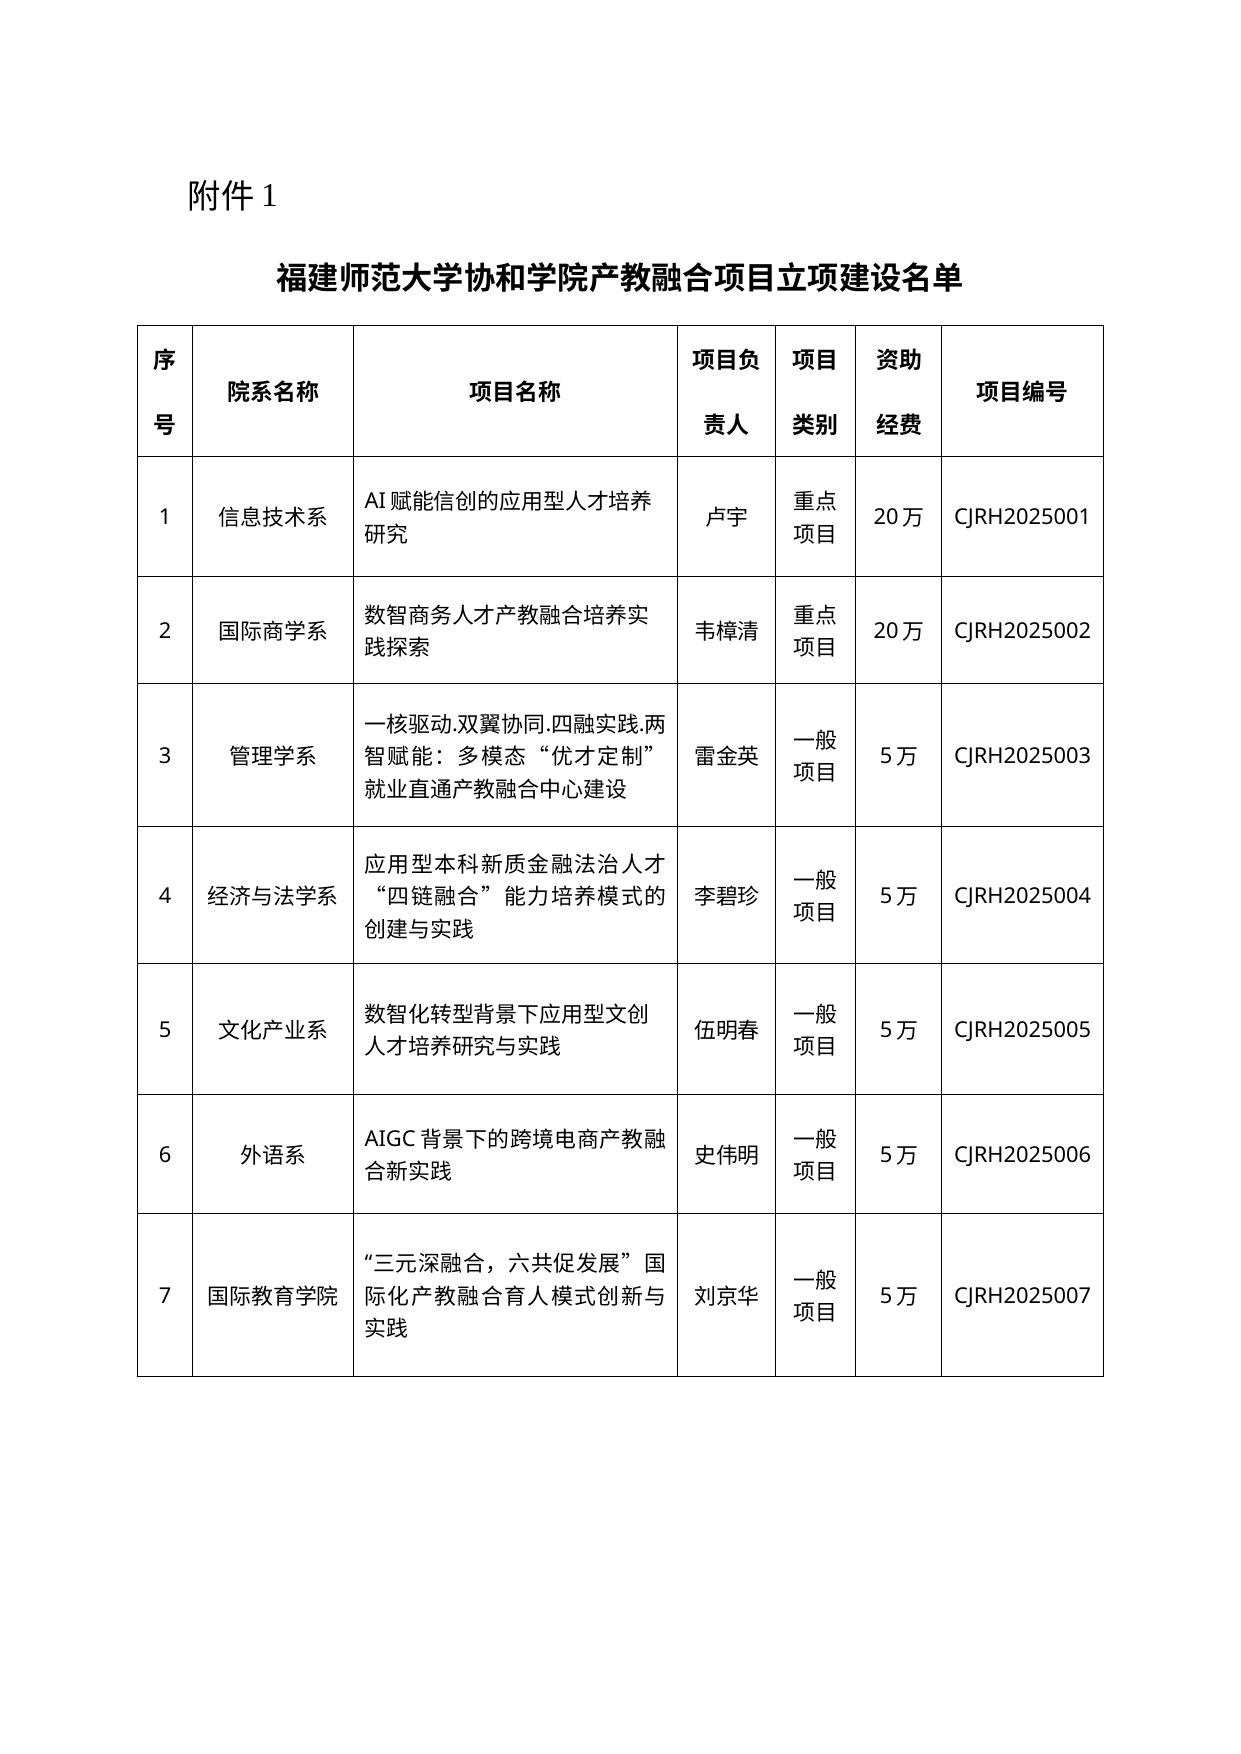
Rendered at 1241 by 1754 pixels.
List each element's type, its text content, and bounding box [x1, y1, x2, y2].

table_cell 1 [138, 457, 192, 576]
text 附件1 [187, 162, 1053, 227]
table_cell 5万 [856, 684, 941, 826]
table_cell CJRH2025001 [942, 457, 1103, 576]
table_cell 7 [138, 1214, 192, 1376]
table_cell CJRH2025006 [942, 1095, 1103, 1213]
table_header 序号 [138, 326, 192, 456]
table_cell 5万 [856, 1214, 941, 1376]
table_cell 5万 [856, 1095, 941, 1213]
table_cell 一般项目 [776, 684, 855, 826]
table_cell 20万 [856, 577, 941, 683]
table_cell 20万 [856, 457, 941, 576]
table_cell 数智化转型背景下应用型文创人才培养研究与实践 [354, 964, 677, 1094]
table_cell 6 [138, 1095, 192, 1213]
table_cell 李碧珍 [678, 827, 775, 963]
table_cell 韦樟清 [678, 577, 775, 683]
table_cell 重点项目 [776, 457, 855, 576]
table_cell 4 [138, 827, 192, 963]
table_cell 国际商学系 [193, 577, 353, 683]
table_cell 2 [138, 577, 192, 683]
table_cell 数智商务人才产教融合培养实践探索 [354, 577, 677, 683]
table_cell 5万 [856, 827, 941, 963]
table_header 项目类别 [776, 326, 855, 456]
table_cell 5 [138, 964, 192, 1094]
table_cell 雷金英 [678, 684, 775, 826]
table_cell 文化产业系 [193, 964, 353, 1094]
table_cell “三元深融合，六共促发展”国际化产教融合育人模式创新与实践 [354, 1214, 677, 1376]
table_cell 应用型本科新质金融法治人才“四链融合”能力培养模式的创建与实践 [354, 827, 677, 963]
table_cell 5万 [856, 964, 941, 1094]
table_cell 刘京华 [678, 1214, 775, 1376]
table_cell CJRH2025005 [942, 964, 1103, 1094]
table_cell 一般项目 [776, 1095, 855, 1213]
table_cell 一般项目 [776, 827, 855, 963]
table_header 项目名称 [354, 326, 677, 456]
table_cell 重点项目 [776, 577, 855, 683]
table_cell CJRH2025003 [942, 684, 1103, 826]
table_cell AIGC背景下的跨境电商产教融合新实践 [354, 1095, 677, 1213]
table_header 项目负责人 [678, 326, 775, 456]
table_cell 一般项目 [776, 964, 855, 1094]
table_header 项目编号 [942, 326, 1103, 456]
table_cell 国际教育学院 [193, 1214, 353, 1376]
table_cell 史伟明 [678, 1095, 775, 1213]
table_cell 信息技术系 [193, 457, 353, 576]
table_cell CJRH2025007 [942, 1214, 1103, 1376]
table_cell CJRH2025002 [942, 577, 1103, 683]
table_cell 一核驱动.双翼协同.四融实践.两智赋能：多模态“优才定制”就业直通产教融合中心建设 [354, 684, 677, 826]
text 福建师范大学协和学院产教融合项目立项建设名单 [187, 243, 1053, 308]
table_cell 3 [138, 684, 192, 826]
table_cell 外语系 [193, 1095, 353, 1213]
table_cell 伍明春 [678, 964, 775, 1094]
table_cell 一般项目 [776, 1214, 855, 1376]
table_cell AI赋能信创的应用型人才培养研究 [354, 457, 677, 576]
table_cell 卢宇 [678, 457, 775, 576]
table_header 院系名称 [193, 326, 353, 456]
table_cell 经济与法学系 [193, 827, 353, 963]
table_header 资助经费 [856, 326, 941, 456]
table_cell 管理学系 [193, 684, 353, 826]
table_cell CJRH2025004 [942, 827, 1103, 963]
